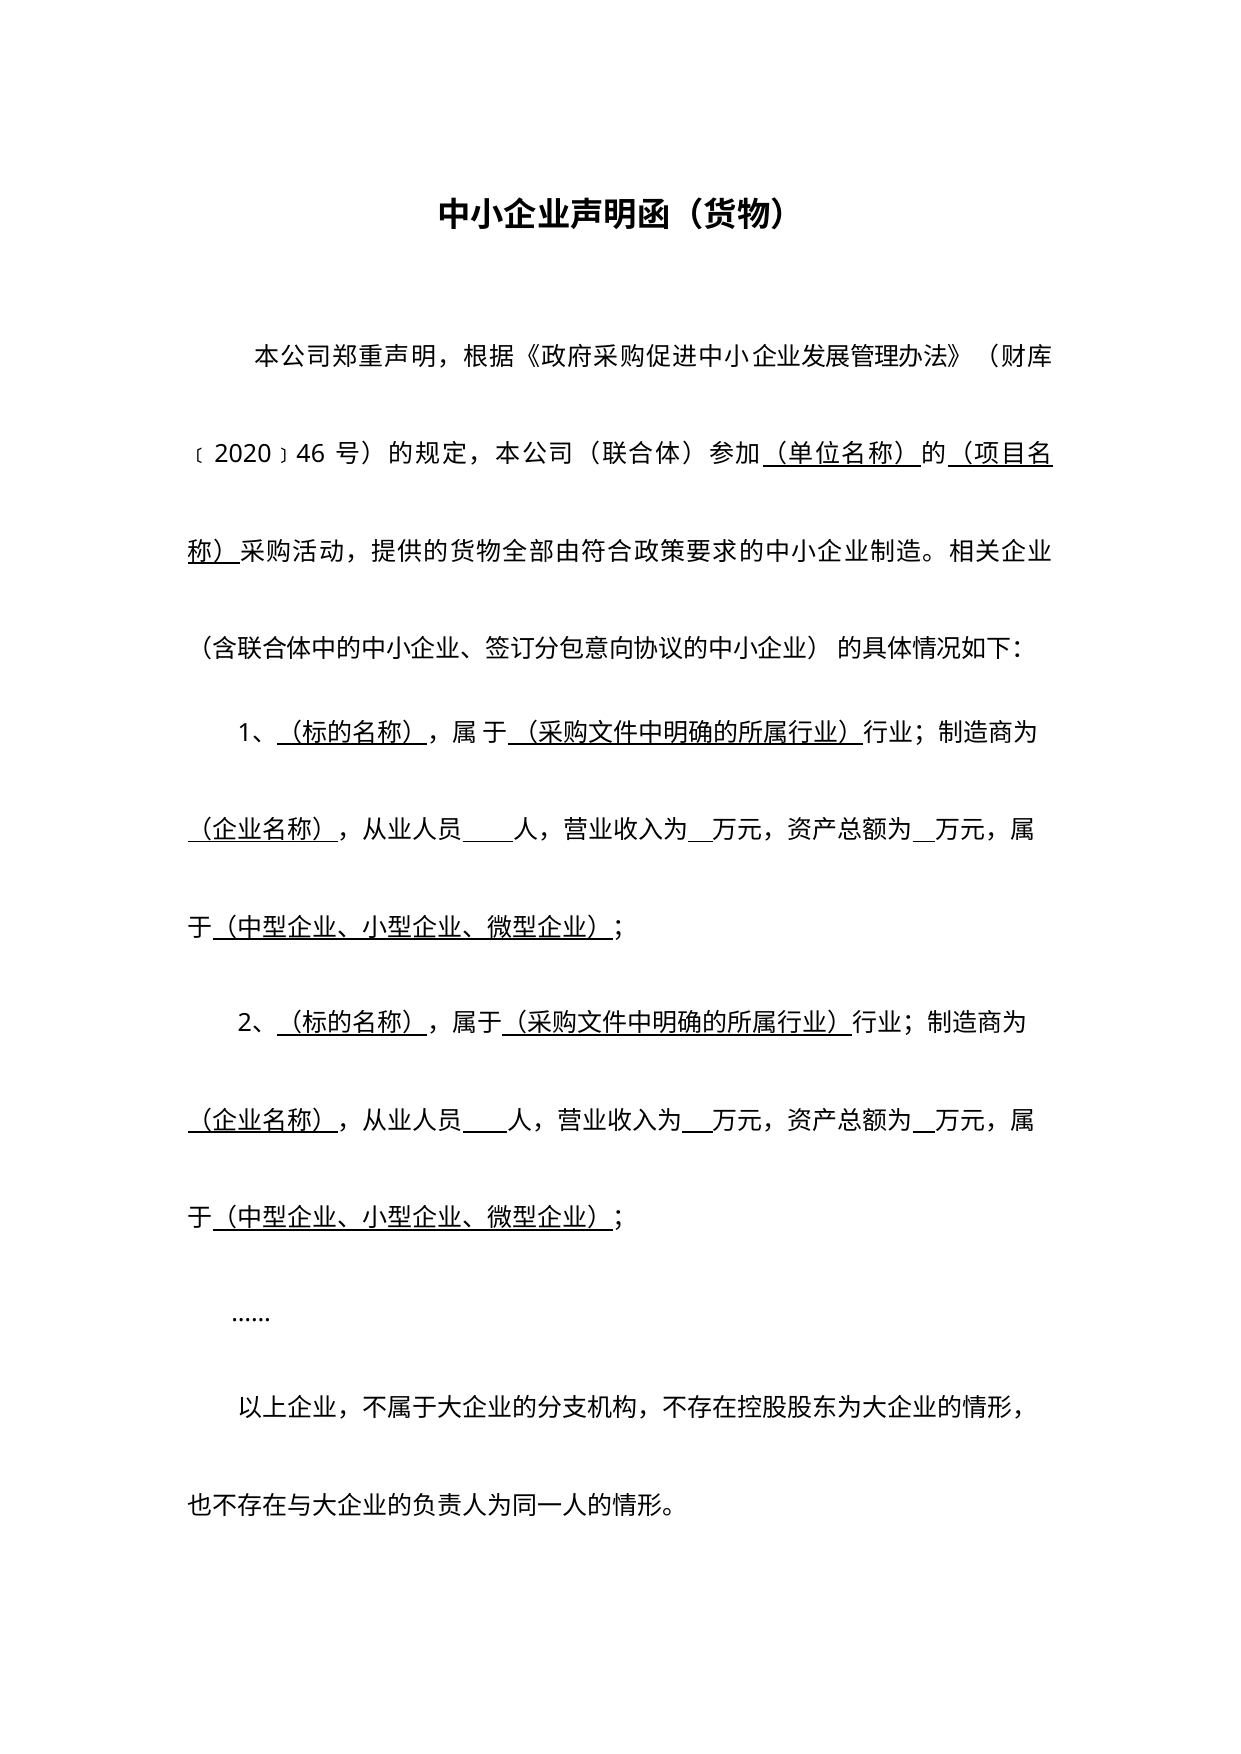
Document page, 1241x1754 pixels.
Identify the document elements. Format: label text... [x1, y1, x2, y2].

list （标的名称），属于（采购文件中明确的所属行业）行业；制造商为（企业名称），从业人员 人，营业收入为 万元，资产总额为 万元，属于（中型企业、小型企业、微型企业）； [187, 988, 1053, 1248]
list （标的名称），属 于 （采购文件中明确的所属行业）行业；制造商为（企业名称），从业人员 人，营业收入为 万元，资产总额为 万元，属于（中型企业、小型企业、微型企业）； [187, 698, 1053, 958]
text 本公司郑重声明，根据《政府采购促进中小企业发展管理办法》（财库﹝2020﹞46 号）的规定，本公司（联合体）参加（单位名称）的（项目名称）采购活动，提供的货物全部由符合政策要求的中小企业制造。相关企业（含联合体中的中小企业、签订分包意向协议的中小企业） 的具体情况如下： [187, 322, 1053, 679]
text …… [231, 1279, 1053, 1344]
text 中小企业声明函（货物） [187, 179, 1053, 244]
text 以上企业，不属于大企业的分支机构，不存在控股股东为大企业的情形，也不存在与大企业的负责人为同一人的情形。 [187, 1373, 1053, 1536]
